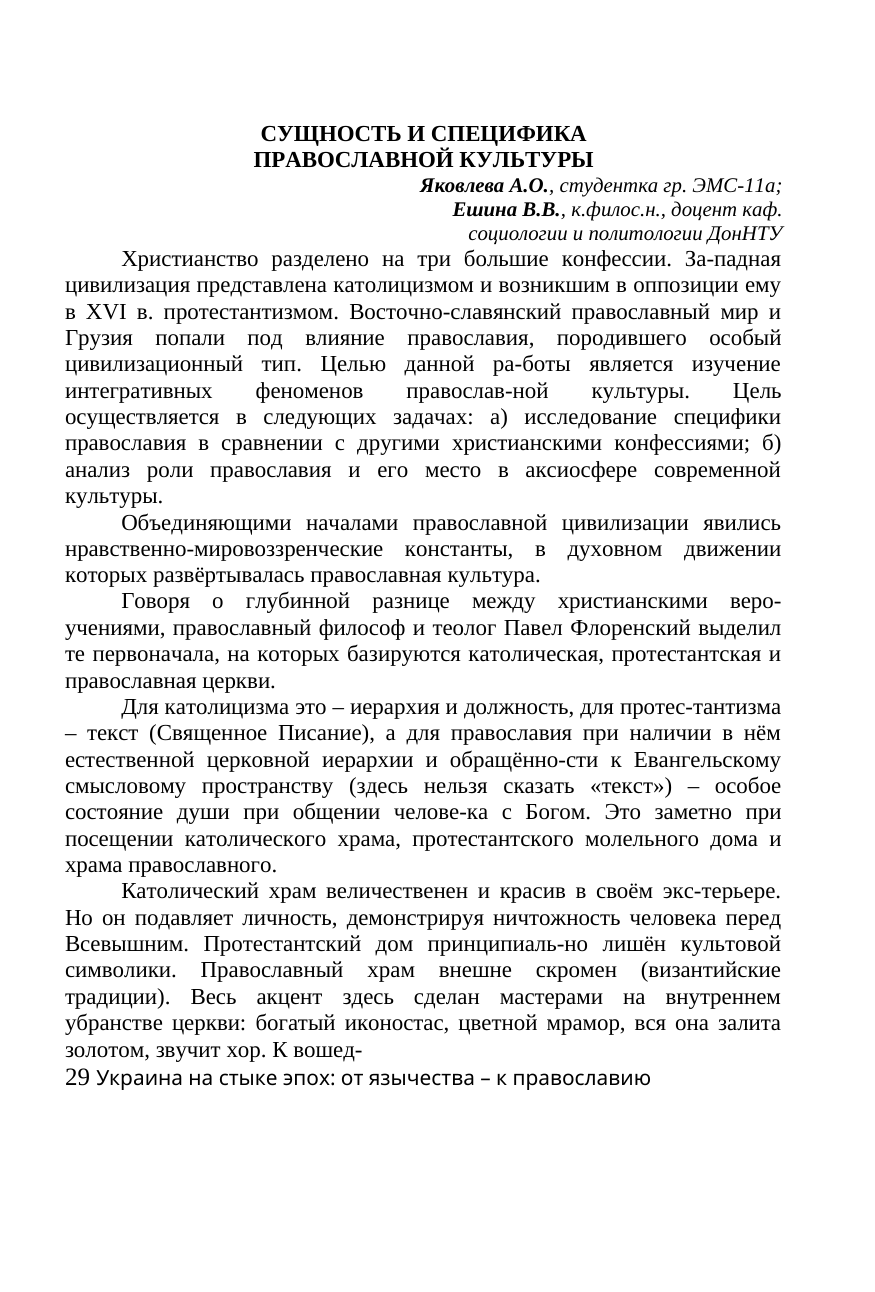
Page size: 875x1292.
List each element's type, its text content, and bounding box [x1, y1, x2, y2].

text социологии и политологии ДонНТУ [65, 221, 782, 245]
text Христианство разделено на три большие конфессии. За-падная цивилизация представлена католицизмом и возникшим в оппозиции ему в ХVI в. протестантизмом. Восточно-славянский православный мир и Грузия попали под влияние православия, породившего особый цивилизационный тип. Целью данной ра-боты является изучение интегративных феноменов православ-ной культуры. Цель осуществляется в следующих задачах: а) исследование специфики православия в сравнении с другими христианскими конфессиями; б) анализ роли православия и его место в аксиосфере современной культуры. [65, 245, 782, 508]
text СУЩНОСТЬ И СПЕЦИФИКА [65, 120, 782, 146]
text Ешина В.В., к.филос.н., доцент каф. [65, 197, 782, 221]
text ПРАВОСЛАВНОЙ КУЛЬТУРЫ [65, 146, 782, 173]
text Католический храм величественен и красив в своём экс-терьере. Но он подавляет личность, демонстрируя ничтожность человека перед Всевышним. Протестантский дом принципиаль-но лишён культовой символики. Православный храм внешне скромен (византийские традиции). Весь акцент здесь сделан мастерами на внутреннем убранстве церкви: богатый иконостас, цветной мрамор, вся она залита золотом, звучит хор. К вошед- [65, 877, 782, 1062]
text Говоря о глубинной разнице между христианскими веро-учениями, православный философ и теолог Павел Флоренский выделил те первоначала, на которых базируются католическая, протестантская и православная церкви. [65, 588, 782, 693]
text 29 Украина на стыке эпох: от язычества – к православию [65, 1062, 782, 1091]
text Яковлева А.О., студентка гр. ЭМС-11а; [65, 173, 782, 197]
text Для католицизма это – иерархия и должность, для протес-тантизма – текст (Священное Писание), а для православия при наличии в нём естественной церковной иерархии и обращённо-сти к Евангельскому смысловому пространству (здесь нельзя сказать «текст») – особое состояние души при общении челове-ка с Богом. Это заметно при посещении католического храма, протестантского молельного дома и храма православного. [65, 693, 782, 877]
text Объединяющими началами православной цивилизации явились нравственно-мировоззренческие константы, в духовном движении которых развёртывалась православная культура. [65, 508, 782, 588]
